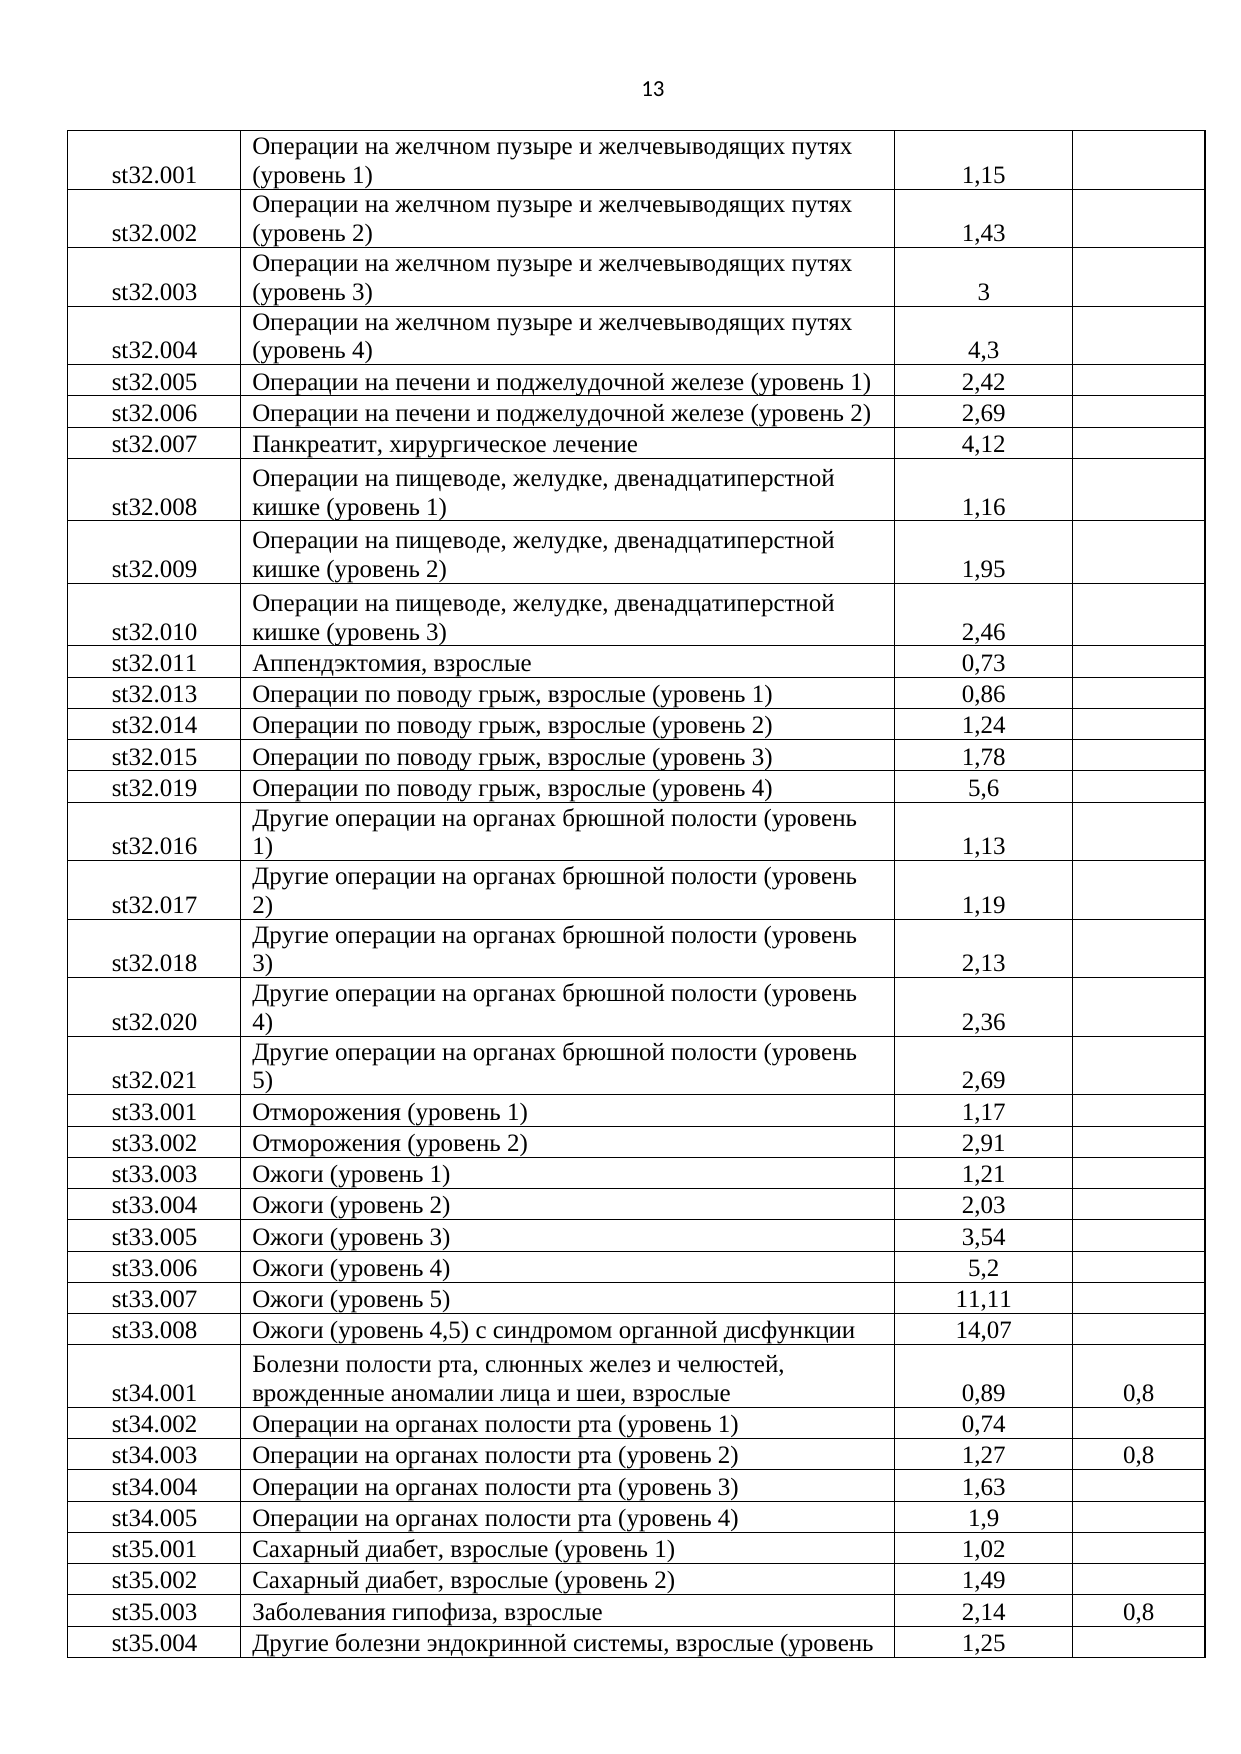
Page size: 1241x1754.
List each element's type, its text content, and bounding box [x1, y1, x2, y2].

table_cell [241, 1627, 894, 1657]
table_cell 1,21 [895, 1158, 1072, 1188]
table_cell [1073, 740, 1204, 770]
table_cell st35.004 [68, 1627, 240, 1657]
table_cell Операции на желчном пузыре и желчевыводящих путях (уровень 2) [241, 190, 894, 247]
table_cell st32.007 [68, 428, 240, 458]
table_cell 2,69 [895, 1037, 1072, 1094]
table_cell 1,25 [895, 1627, 1072, 1657]
table_cell st32.008 [68, 459, 240, 520]
table_cell [1073, 771, 1204, 802]
table_cell Операции по поводу грыж, взрослые (уровень 3) [241, 740, 894, 770]
table_cell 4,3 [895, 307, 1072, 364]
table_cell 0,86 [895, 678, 1072, 708]
table_cell st33.001 [68, 1095, 240, 1126]
table_cell st32.001 [68, 131, 240, 188]
table_cell 1,24 [895, 709, 1072, 739]
table_cell [1073, 521, 1204, 583]
table_cell st32.018 [68, 920, 240, 977]
table_cell st35.003 [68, 1595, 240, 1626]
table_cell st32.013 [68, 678, 240, 708]
table_cell [1073, 1189, 1204, 1219]
table_cell [1073, 678, 1204, 708]
table_cell [1073, 1627, 1204, 1657]
table_cell Операции на органах полости рта (уровень 3) [241, 1470, 894, 1501]
table_cell st32.016 [68, 803, 240, 860]
table_cell st32.004 [68, 307, 240, 364]
table_cell 1,19 [895, 861, 1072, 919]
table_cell 1,9 [895, 1502, 1072, 1532]
table_cell Ожоги (уровень 4) [241, 1252, 894, 1282]
table_cell 5,2 [895, 1252, 1072, 1282]
table_cell 1,17 [895, 1095, 1072, 1126]
table_cell 2,91 [895, 1127, 1072, 1157]
table_cell Операции на желчном пузыре и желчевыводящих путях (уровень 4) [241, 307, 894, 364]
table_cell Операции на пищеводе, желудке, двенадцатиперстной кишке (уровень 1) [241, 459, 894, 520]
table_cell Отморожения (уровень 1) [241, 1095, 894, 1126]
table_cell st35.001 [68, 1533, 240, 1563]
table_cell [1073, 1314, 1204, 1344]
table_cell Операции на органах полости рта (уровень 1) [241, 1408, 894, 1438]
table_cell st32.006 [68, 396, 240, 427]
table_cell Операции на желчном пузыре и желчевыводящих путях (уровень 3) [241, 248, 894, 306]
table_cell 1,15 [895, 131, 1072, 188]
table_cell Ожоги (уровень 1) [241, 1158, 894, 1188]
table_cell st34.005 [68, 1502, 240, 1532]
table_cell Операции на пищеводе, желудке, двенадцатиперстной кишке (уровень 2) [241, 521, 894, 583]
table_cell 1,13 [895, 803, 1072, 860]
table_cell [1073, 861, 1204, 919]
table_cell Другие операции на органах брюшной полости (уровень 2) [241, 861, 894, 919]
table_cell Операции по поводу грыж, взрослые (уровень 1) [241, 678, 894, 708]
table_cell 14,07 [895, 1314, 1072, 1344]
table_cell [1073, 1564, 1204, 1594]
table_cell Операции на органах полости рта (уровень 4) [241, 1502, 894, 1532]
table_cell [1073, 190, 1204, 247]
table_cell st32.005 [68, 365, 240, 395]
table_cell st33.007 [68, 1283, 240, 1313]
table_cell Операции на органах полости рта (уровень 2) [241, 1439, 894, 1469]
table_cell st33.008 [68, 1314, 240, 1344]
table_cell 1,78 [895, 740, 1072, 770]
table_cell st32.011 [68, 646, 240, 677]
table_cell [1073, 248, 1204, 306]
table_cell [1073, 1470, 1204, 1501]
table_cell 1,27 [895, 1439, 1072, 1469]
table_cell [1073, 709, 1204, 739]
table_cell [1073, 428, 1204, 458]
table_cell 2,36 [895, 978, 1072, 1036]
table_cell 1,95 [895, 521, 1072, 583]
table_cell Отморожения (уровень 2) [241, 1127, 894, 1157]
table_cell 0,73 [895, 646, 1072, 677]
table_cell 1,63 [895, 1470, 1072, 1501]
table_cell [1073, 646, 1204, 677]
table_cell [1073, 131, 1204, 188]
table_cell st32.017 [68, 861, 240, 919]
table_cell Другие операции на органах брюшной полости (уровень 1) [241, 803, 894, 860]
table_cell Другие операции на органах брюшной полости (уровень 3) [241, 920, 894, 977]
table_cell st32.014 [68, 709, 240, 739]
table_cell [1073, 1127, 1204, 1157]
table_cell 0,8 [1073, 1439, 1204, 1469]
table_cell st32.002 [68, 190, 240, 247]
table_cell [1073, 307, 1204, 364]
table_cell Операции на печени и поджелудочной железе (уровень 1) [241, 365, 894, 395]
table_cell Операции на пищеводе, желудке, двенадцатиперстной кишке (уровень 3) [241, 584, 894, 645]
table_cell st32.009 [68, 521, 240, 583]
table_cell [1073, 1408, 1204, 1438]
table_cell st33.006 [68, 1252, 240, 1282]
table_cell [1073, 1037, 1204, 1094]
table_cell st32.019 [68, 771, 240, 802]
table_cell [1073, 803, 1204, 860]
table_cell Ожоги (уровень 3) [241, 1220, 894, 1251]
table_cell st33.003 [68, 1158, 240, 1188]
table_cell 1,49 [895, 1564, 1072, 1594]
table_cell st35.002 [68, 1564, 240, 1594]
table_cell Другие операции на органах брюшной полости (уровень 5) [241, 1037, 894, 1094]
table_cell [1073, 396, 1204, 427]
table_cell [1073, 920, 1204, 977]
table_cell 0,8 [1073, 1595, 1204, 1626]
table_cell 1,16 [895, 459, 1072, 520]
table_cell 2,13 [895, 920, 1072, 977]
table_cell Сахарный диабет, взрослые (уровень 1) [241, 1533, 894, 1563]
table_cell Ожоги (уровень 5) [241, 1283, 894, 1313]
table_cell 2,46 [895, 584, 1072, 645]
table_cell [1073, 1533, 1204, 1563]
table_cell [1073, 1283, 1204, 1313]
table_cell st34.004 [68, 1470, 240, 1501]
table_cell st33.004 [68, 1189, 240, 1219]
table_cell [1073, 1252, 1204, 1282]
table_cell [1073, 584, 1204, 645]
table_cell Операции по поводу грыж, взрослые (уровень 4) [241, 771, 894, 802]
table_cell st32.010 [68, 584, 240, 645]
table_cell [1073, 365, 1204, 395]
table_cell st34.001 [68, 1345, 240, 1407]
table_cell 11,11 [895, 1283, 1072, 1313]
table_cell [1073, 1220, 1204, 1251]
table_cell 2,03 [895, 1189, 1072, 1219]
table_cell 3,54 [895, 1220, 1072, 1251]
table_cell [1073, 459, 1204, 520]
table_cell 2,14 [895, 1595, 1072, 1626]
table_cell 4,12 [895, 428, 1072, 458]
table_cell Заболевания гипофиза, взрослые [241, 1595, 894, 1626]
table_cell st32.003 [68, 248, 240, 306]
table_cell st32.021 [68, 1037, 240, 1094]
table_cell Аппендэктомия, взрослые [241, 646, 894, 677]
table_cell st32.015 [68, 740, 240, 770]
table_cell Операции на печени и поджелудочной железе (уровень 2) [241, 396, 894, 427]
table_cell 3 [895, 248, 1072, 306]
table_cell Ожоги (уровень 2) [241, 1189, 894, 1219]
table_cell 0,89 [895, 1345, 1072, 1407]
table_cell st34.003 [68, 1439, 240, 1469]
table_cell Болезни полости рта, слюнных желез и челюстей, врожденные аномалии лица и шеи, взрослые [241, 1345, 894, 1407]
table_cell [1073, 1158, 1204, 1188]
table_cell Сахарный диабет, взрослые (уровень 2) [241, 1564, 894, 1594]
table_cell Ожоги (уровень 4,5) с синдромом органной дисфункции [241, 1314, 894, 1344]
table_cell Панкреатит, хирургическое лечение [241, 428, 894, 458]
table_cell 0,74 [895, 1408, 1072, 1438]
table_cell 1,43 [895, 190, 1072, 247]
table_cell [1073, 1095, 1204, 1126]
table_cell st34.002 [68, 1408, 240, 1438]
table_cell 5,6 [895, 771, 1072, 802]
table_cell 1,02 [895, 1533, 1072, 1563]
table_cell 0,8 [1073, 1345, 1204, 1407]
table_cell st32.020 [68, 978, 240, 1036]
table_cell 2,69 [895, 396, 1072, 427]
table_cell Операции на желчном пузыре и желчевыводящих путях (уровень 1) [241, 131, 894, 188]
table_cell 2,42 [895, 365, 1072, 395]
table_cell Операции по поводу грыж, взрослые (уровень 2) [241, 709, 894, 739]
table_cell [1073, 1502, 1204, 1532]
table_cell [1073, 978, 1204, 1036]
table_cell st33.002 [68, 1127, 240, 1157]
table_cell Другие операции на органах брюшной полости (уровень 4) [241, 978, 894, 1036]
table_cell st33.005 [68, 1220, 240, 1251]
